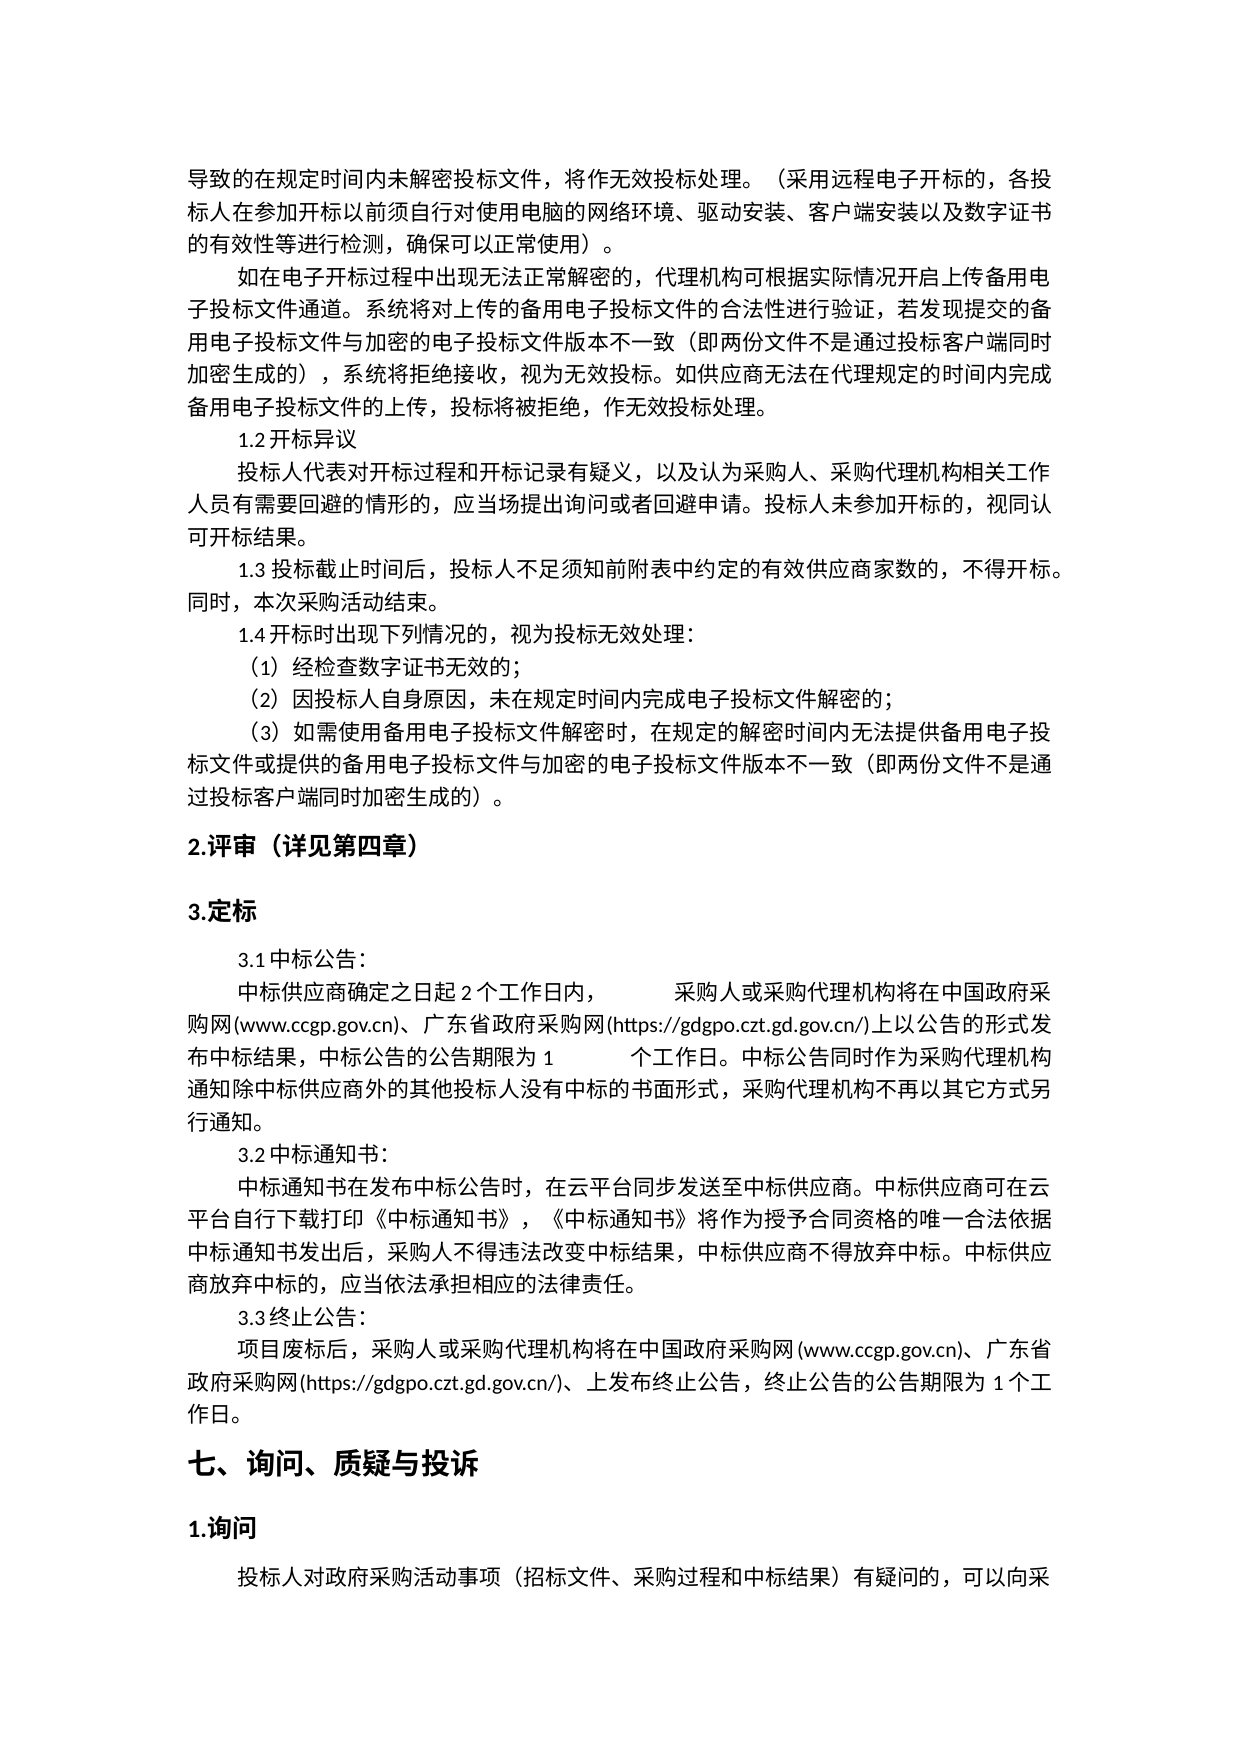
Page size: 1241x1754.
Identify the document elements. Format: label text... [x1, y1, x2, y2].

text 3.定标 [187, 877, 1053, 942]
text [187, 162, 1053, 259]
text 中标通知书在发布中标公告时，在云平台同步发送至中标供应商。中标供应商可在云平台自行下载打印《中标通知书》，《中标通知书》将作为授予合同资格的唯一合法依据。中标通知书发出后，采购人不得违法改变中标结果，中标供应商不得放弃中标。中标供应商放弃中标的，应当依法承担相应的法律责任。 [187, 1169, 1053, 1299]
text 1.3 投标截止时间后，投标人不足须知前附表中约定的有效供应商家数的，不得开标。同时，本次采购活动结束。 [187, 552, 1053, 617]
text 3.2中标通知书： [187, 1137, 1053, 1169]
text 七、询问、质疑与投诉 [187, 1429, 1053, 1494]
text 如在电子开标过程中出现无法正常解密的，代理机构可根据实际情况开启上传备用电子投标文件通道。系统将对上传的备用电子投标文件的合法性进行验证，若发现提交的备用电子投标文件与加密的电子投标文件版本不一致（即两份文件不是通过投标客户端同时加密生成的），系统将拒绝接收，视为无效投标。如供应商无法在代理规定的时间内完成备用电子投标文件的上传，投标将被拒绝，作无效投标处理。 [187, 259, 1053, 422]
text 2.评审（详见第四章） [187, 812, 1053, 877]
text 1.4开标时出现下列情况的，视为投标无效处理： [187, 617, 1053, 649]
text 1.询问 [187, 1494, 1053, 1559]
text 中标供应商确定之日起2个工作日内， 采购人或采购代理机构将在中国政府采购网(www.ccgp.gov.cn)、广东省政府采购网(https://gdgpo.czt.gd.gov.cn/)上以公告的形式发布中标结果，中标公告的公告期限为 1 个工作日。中标公告同时作为采购代理机构通知除中标供应商外的其他投标人没有中标的书面形式，采购代理机构不再以其它方式另行通知。 [187, 974, 1053, 1137]
text 3.3终止公告： [187, 1299, 1053, 1332]
text 投标人代表对开标过程和开标记录有疑义，以及认为采购人、采购代理机构相关工作人员有需要回避的情形的，应当场提出询问或者回避申请。投标人未参加开标的，视同认可开标结果。 [187, 454, 1053, 552]
text 1.2开标异议 [187, 422, 1053, 454]
text 项目废标后，采购人或采购代理机构将在中国政府采购网(www.ccgp.gov.cn)、广东省政府采购网(https://gdgpo.czt.gd.gov.cn/)、上发布终止公告，终止公告的公告期限为1个工作日。 [187, 1332, 1053, 1429]
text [187, 1559, 1053, 1592]
text （3）如需使用备用电子投标文件解密时，在规定的解密时间内无法提供备用电子投标文件或提供的备用电子投标文件与加密的电子投标文件版本不一致（即两份文件不是通过投标客户端同时加密生成的）。 [187, 714, 1053, 812]
text （2）因投标人自身原因，未在规定时间内完成电子投标文件解密的； [187, 682, 1053, 714]
text （1）经检查数字证书无效的； [187, 649, 1053, 682]
text 3.1中标公告： [187, 942, 1053, 974]
